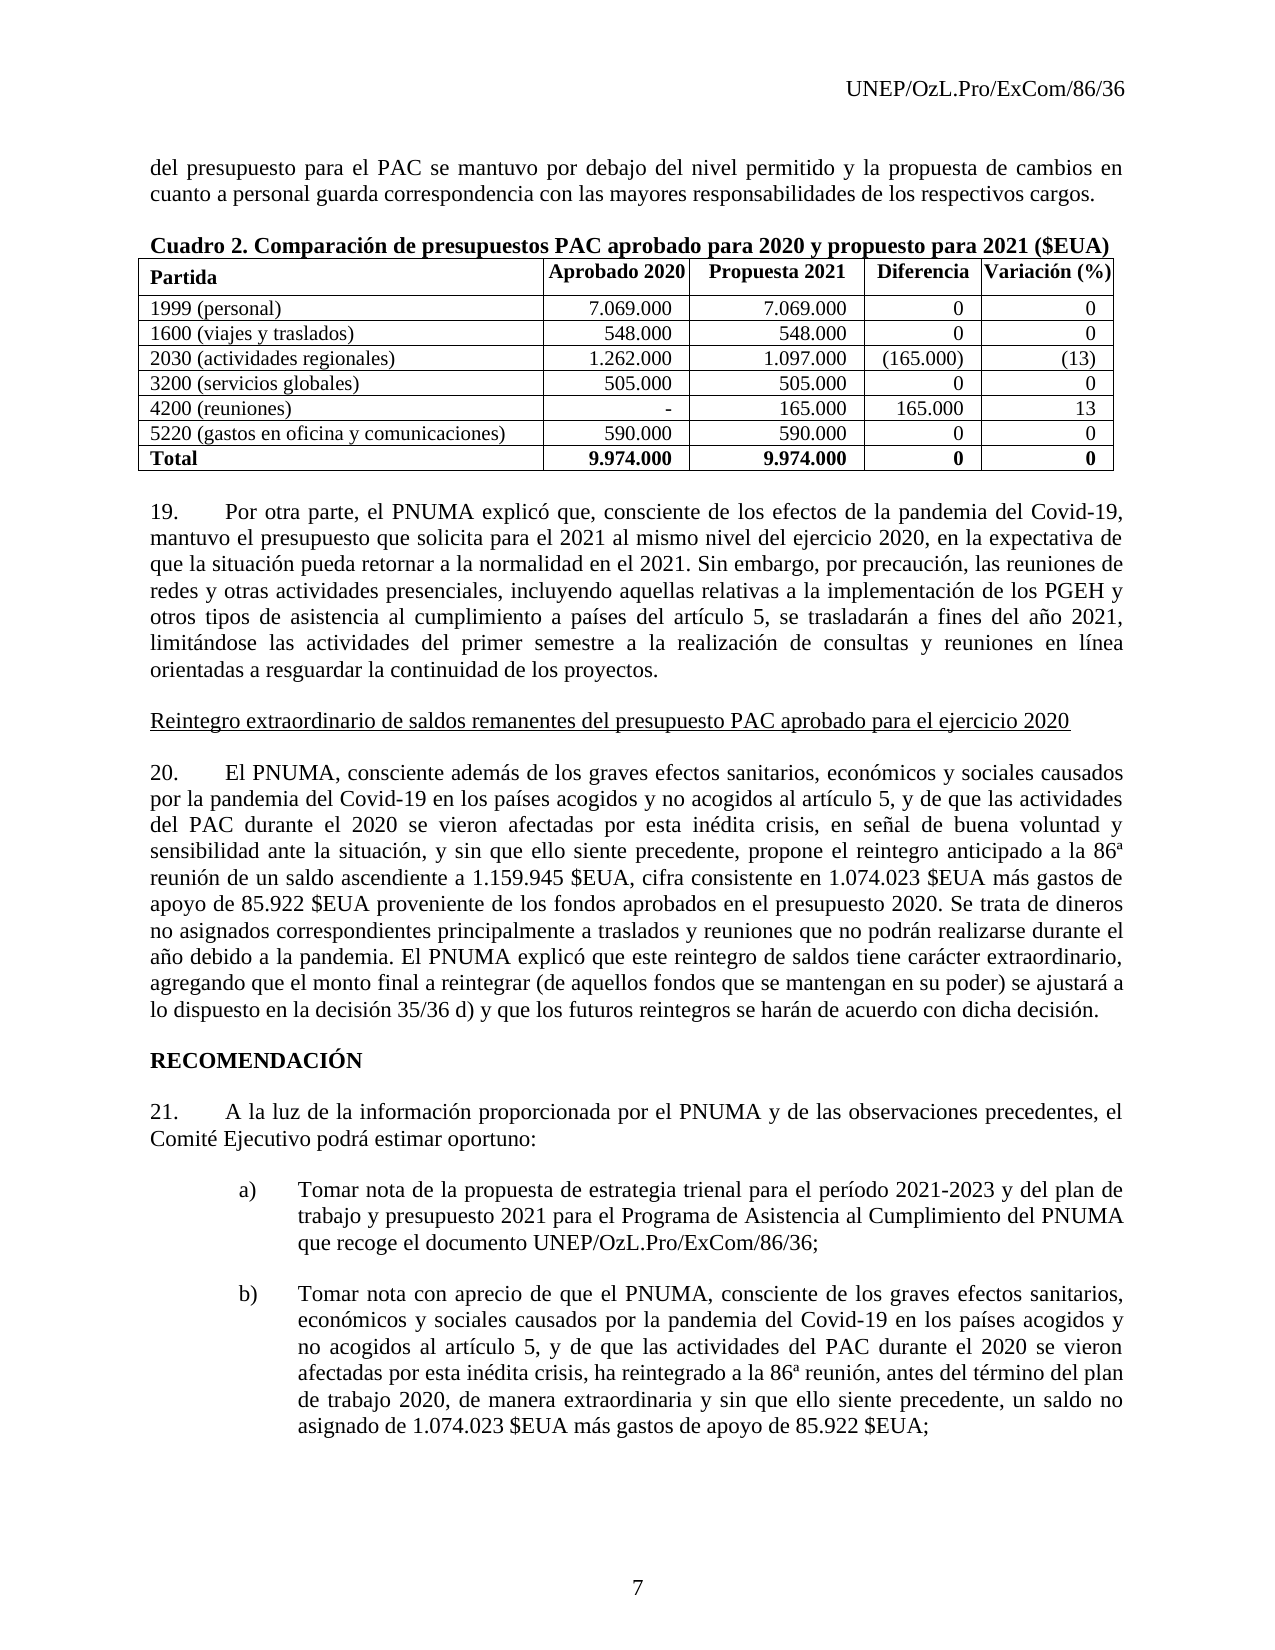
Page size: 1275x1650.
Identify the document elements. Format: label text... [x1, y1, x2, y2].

table_cell 0 [982, 296, 1113, 320]
table_cell 0 [982, 446, 1113, 470]
table_cell 3200 (servicios globales) [139, 371, 543, 395]
subtitle Tomar nota con aprecio de que el PNUMA, consciente de los graves efectos sanitarios, económicos y sociales causados por la pandemia del Covid-19 en los países acogidos y no acogidos al artículo 5, y de que las actividades del PAC durante el 2020 se vieron afectadas por esta inédita crisis, ha reintegrado a la 86ª reunión, antes del término del plan de trabajo 2020, de manera extraordinaria y sin que ello siente precedente, un saldo no asignado de 1.074.023 $EUA más gastos de apoyo de 85.922 $EUA; [238, 1280, 1125, 1438]
table_cell 0 [865, 446, 981, 470]
table_cell 1999 (personal) [139, 296, 543, 320]
subtitle El PNUMA, consciente además de los graves efectos sanitarios, económicos y sociales causados por la pandemia del Covid-19 en los países acogidos y no acogidos al artículo 5, y de que las actividades del PAC durante el 2020 se vieron afectadas por esta inédita crisis, en señal de buena voluntad y sensibilidad ante la situación, y sin que ello siente precedente, propone el reintegro anticipado a la 86ª reunión de un saldo ascendiente a 1.159.945 $EUA, cifra consistente en 1.074.023 $EUA más gastos de apoyo de 85.922 $EUA proveniente de los fondos aprobados en el presupuesto 2020. Se trata de dineros no asignados correspondientes principalmente a traslados y reuniones que no podrán realizarse durante el año debido a la pandemia. El PNUMA explicó que este reintegro de saldos tiene carácter extraordinario, agregando que el monto final a reintegrar (de aquellos fondos que se mantengan en su poder) se ajustará a lo dispuesto en la decisión 35/36 d) y que los futuros reintegros se harán de acuerdo con dicha decisión. [150, 758, 1125, 1022]
table_cell 7.069.000 [690, 296, 864, 320]
table_cell 9.974.000 [544, 446, 689, 470]
table_cell (13) [982, 346, 1113, 370]
table_cell 7.069.000 [544, 296, 689, 320]
table_cell 0 [865, 421, 981, 445]
table_cell 1.097.000 [690, 346, 864, 370]
table_cell 0 [982, 371, 1113, 395]
table_cell 0 [865, 321, 981, 345]
table_cell 0 [865, 296, 981, 320]
table_header Variación (%) [982, 259, 1113, 294]
table_cell 13 [982, 396, 1113, 420]
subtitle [150, 154, 1125, 207]
list A la luz de la información proporcionada por el PNUMA y de las observaciones precedentes, el Comité Ejecutivo podrá estimar oportuno: [150, 1098, 1125, 1151]
table_cell 505.000 [690, 371, 864, 395]
text RECOMENDACIÓN [150, 1047, 1125, 1073]
table_header Partida [139, 259, 543, 294]
table_cell - [544, 396, 689, 420]
table_cell 0 [982, 421, 1113, 445]
table_cell 590.000 [690, 421, 864, 445]
table_cell (165.000) [865, 346, 981, 370]
table_cell 9.974.000 [690, 446, 864, 470]
table_cell 590.000 [544, 421, 689, 445]
table_cell 5220 (gastos en oficina y comunicaciones) [139, 421, 543, 445]
table_cell 4200 (reuniones) [139, 396, 543, 420]
table_header Aprobado 2020 [544, 259, 689, 294]
table_cell 0 [865, 371, 981, 395]
table_cell 548.000 [690, 321, 864, 345]
subtitle Por otra parte, el PNUMA explicó que, consciente de los efectos de la pandemia del Covid-19, mantuvo el presupuesto que solicita para el 2021 al mismo nivel del ejercicio 2020, en la expectativa de que la situación pueda retornar a la normalidad en el 2021. Sin embargo, por precaución, las reuniones de redes y otras actividades presenciales, incluyendo aquellas relativas a la implementación de los PGEH y otros tipos de asistencia al cumplimiento a países del artículo 5, se trasladarán a fines del año 2021, limitándose las actividades del primer semestre a la realización de consultas y reuniones en línea orientadas a resguardar la continuidad de los proyectos. [150, 498, 1125, 682]
table_cell 505.000 [544, 371, 689, 395]
table_cell 0 [982, 321, 1113, 345]
table_cell Total [139, 446, 543, 470]
table_cell 1600 (viajes y traslados) [139, 321, 543, 345]
subtitle Reintegro extraordinario de saldos remanentes del presupuesto PAC aprobado para el ejercicio 2020 [150, 707, 1125, 733]
subtitle Cuadro 2. Comparación de presupuestos PAC aprobado para 2020 y propuesto para 2021 ($EUA) [150, 232, 1125, 258]
table_cell 165.000 [865, 396, 981, 420]
table_header Diferencia [865, 259, 981, 294]
table_cell 548.000 [544, 321, 689, 345]
table_header Propuesta 2021 [690, 259, 864, 294]
table_cell 2030 (actividades regionales) [139, 346, 543, 370]
table_cell 165.000 [690, 396, 864, 420]
table_cell 1.262.000 [544, 346, 689, 370]
list Tomar nota de la propuesta de estrategia trienal para el período 2021-2023 y del plan de trabajo y presupuesto 2021 para el Programa de Asistencia al Cumplimiento del PNUMA que recoge el documento UNEP/OzL.Pro/ExCom/86/36; [238, 1176, 1125, 1255]
